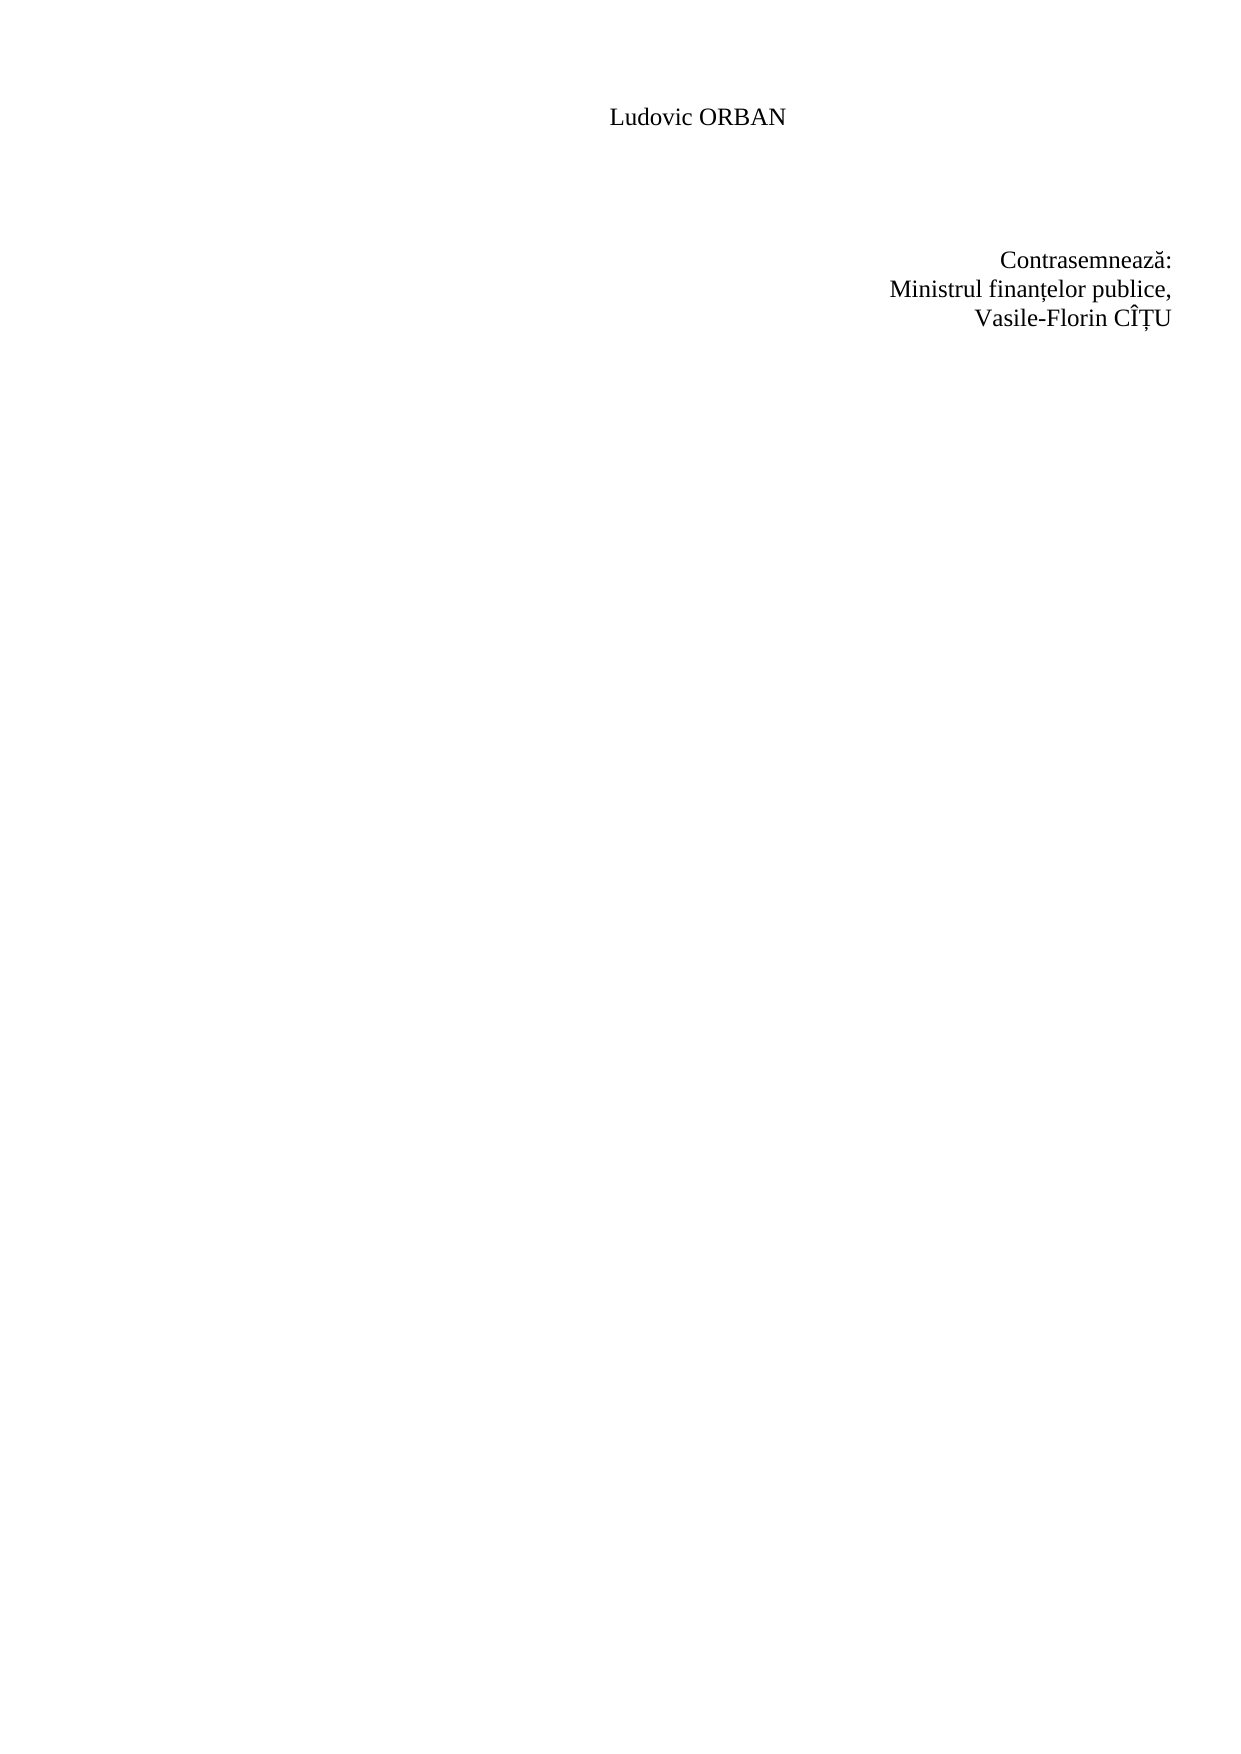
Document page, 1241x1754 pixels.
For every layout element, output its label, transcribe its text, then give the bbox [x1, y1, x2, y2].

text Vasile-Florin CÎȚU [150, 303, 1172, 332]
text Ministrul finanțelor publice, [150, 274, 1172, 303]
text Ludovic ORBAN [150, 102, 1172, 131]
text Contrasemnează: [150, 246, 1172, 274]
